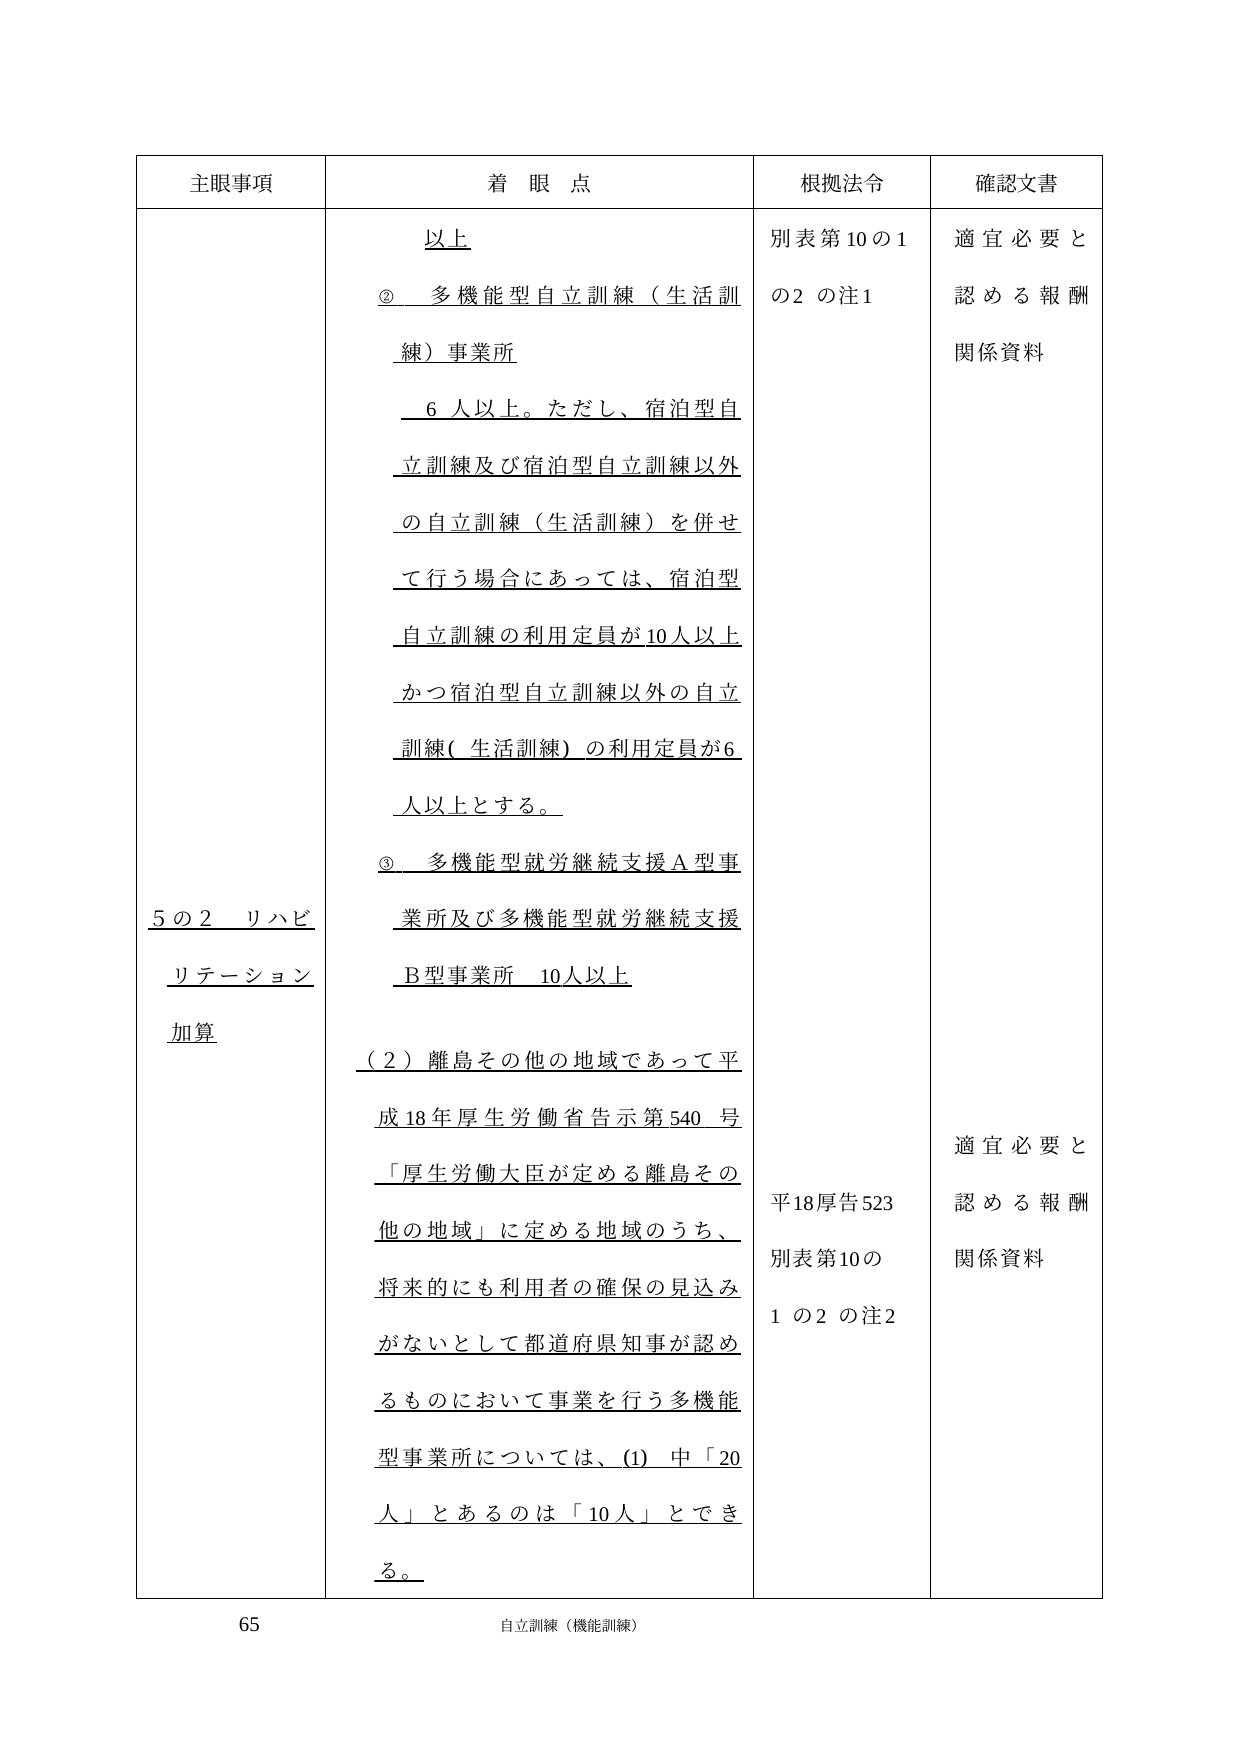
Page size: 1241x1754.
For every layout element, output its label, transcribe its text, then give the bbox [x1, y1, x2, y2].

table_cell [137, 209, 325, 1598]
table_header 着 眼 点 [326, 156, 753, 208]
table_header 主眼事項 [137, 156, 325, 208]
table_header 根拠法令 [754, 156, 930, 208]
table_header 確認文書 [931, 156, 1102, 208]
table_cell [931, 209, 1102, 1598]
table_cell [754, 209, 930, 1598]
